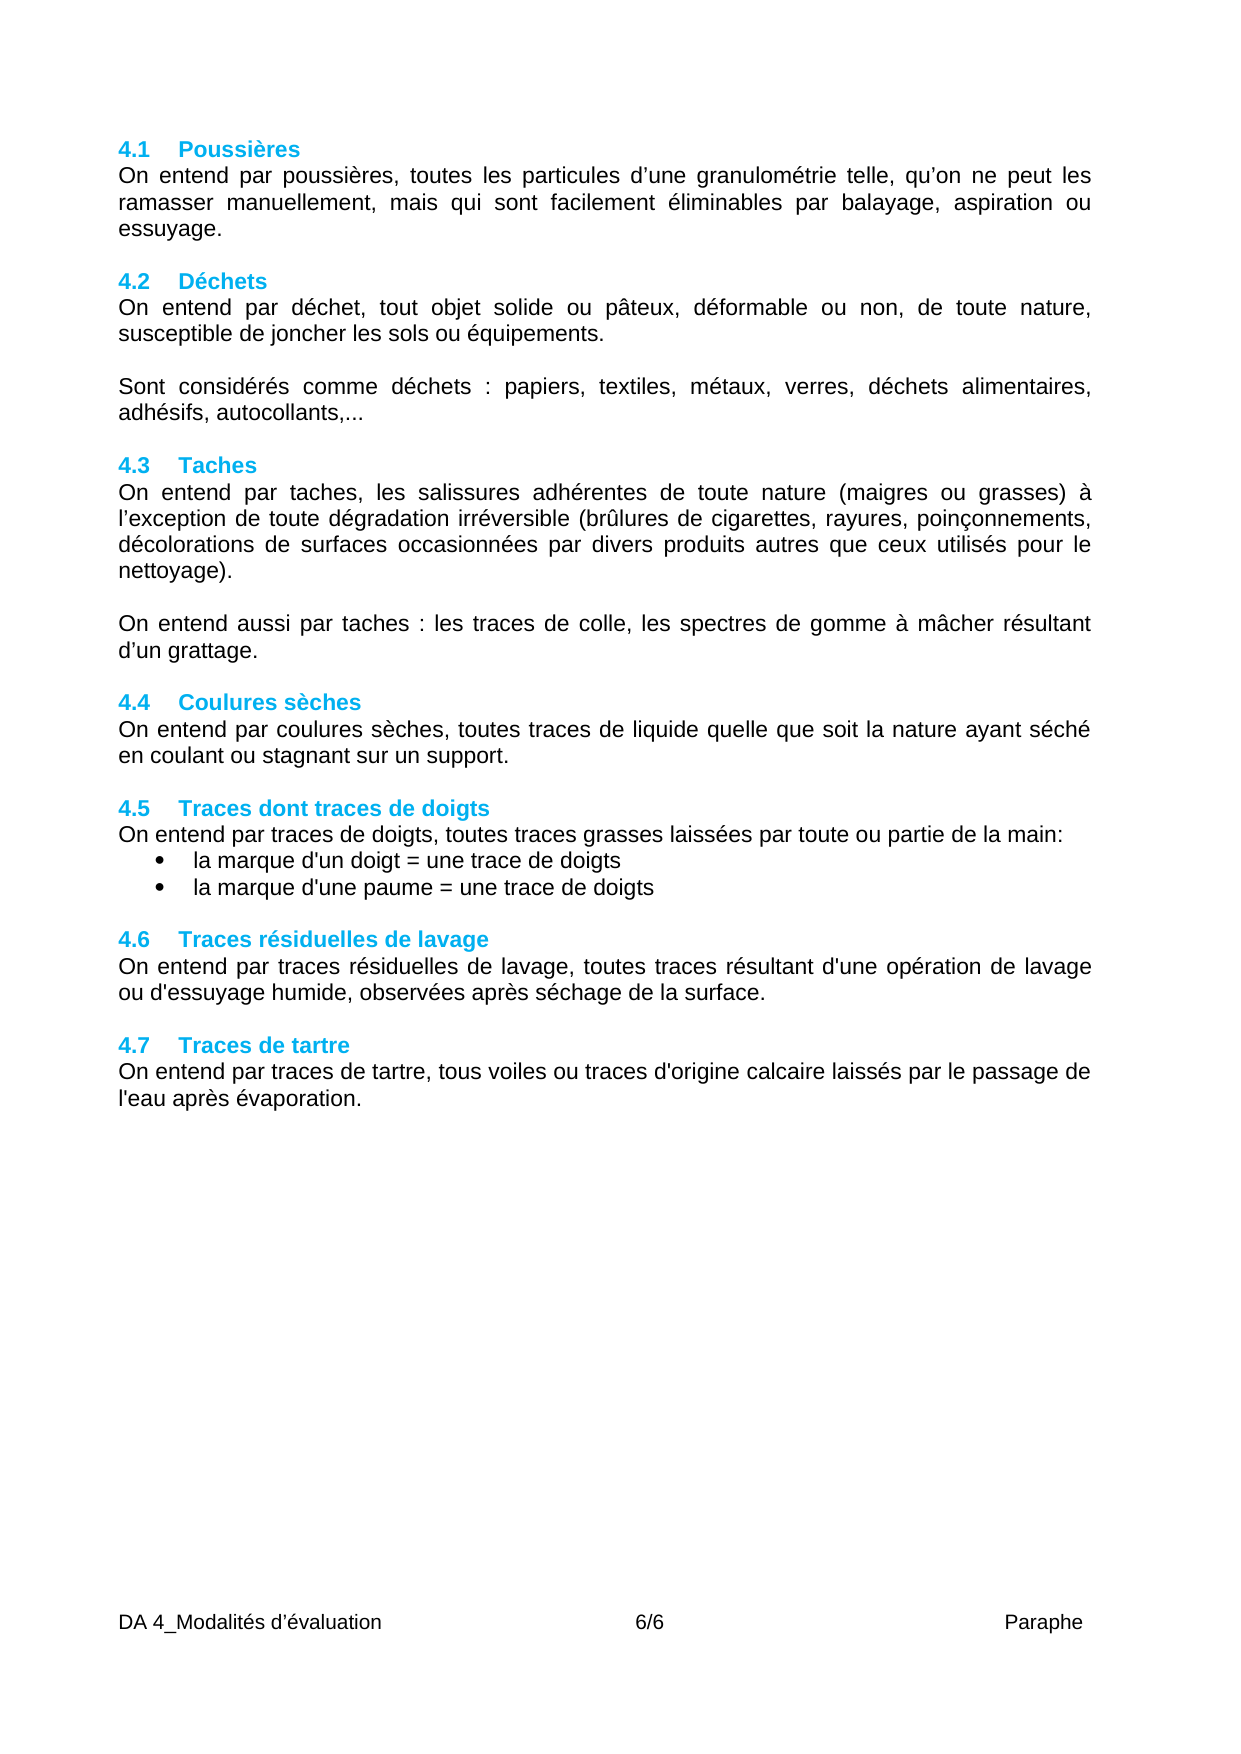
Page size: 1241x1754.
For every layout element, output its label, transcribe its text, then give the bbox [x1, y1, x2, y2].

subtitle Déchets [118, 268, 1092, 294]
text On entend par traces de doigts, toutes traces grasses laissées par toute ou partie de la main: [118, 821, 1092, 847]
text On entend aussi par taches : les traces de colle, les spectres de gomme à mâcher résultant d’un grattage. [118, 610, 1092, 663]
subtitle Traces résiduelles de lavage [118, 926, 1092, 953]
subtitle Traces dont traces de doigts [118, 795, 1092, 821]
text On entend par poussières, toutes les particules d’une granulométrie telle, qu’on ne peut les ramasser manuellement, mais qui sont facilement éliminables par balayage, aspiration ou essuyage. [118, 162, 1092, 241]
text On entend par traces de tartre, tous voiles ou traces d'origine calcaire laissés par le passage de l'eau après évaporation. [118, 1058, 1092, 1111]
subtitle Poussières [118, 136, 1092, 162]
subtitle Traces de tartre [118, 1032, 1092, 1058]
text On entend par coulures sèches, toutes traces de liquide quelle que soit la nature ayant séché en coulant ou stagnant sur un support. [118, 716, 1092, 768]
subtitle Taches [118, 452, 1092, 478]
text Sont considérés comme déchets : papiers, textiles, métaux, verres, déchets alimentaires, adhésifs, autocollants,... [118, 373, 1092, 426]
text On entend par traces résiduelles de lavage, toutes traces résultant d'une opération de lavage ou d'essuyage humide, observées après séchage de la surface. [118, 953, 1092, 1006]
subtitle Coulures sèches [118, 689, 1092, 716]
text On entend par déchet, tout objet solide ou pâteux, déformable ou non, de toute nature, susceptible de joncher les sols ou équipements. [118, 294, 1092, 347]
list la marque d'un doigt = une trace de doigts [156, 847, 1092, 874]
list la marque d'une paume = une trace de doigts [156, 874, 1092, 900]
text On entend par taches, les salissures adhérentes de toute nature (maigres ou grasses) à l’exception de toute dégradation irréversible (brûlures de cigarettes, rayures, poinçonnements, décolorations de surfaces occasionnées par divers produits autres que ceux utilisés pour le nettoyage). [118, 478, 1092, 584]
